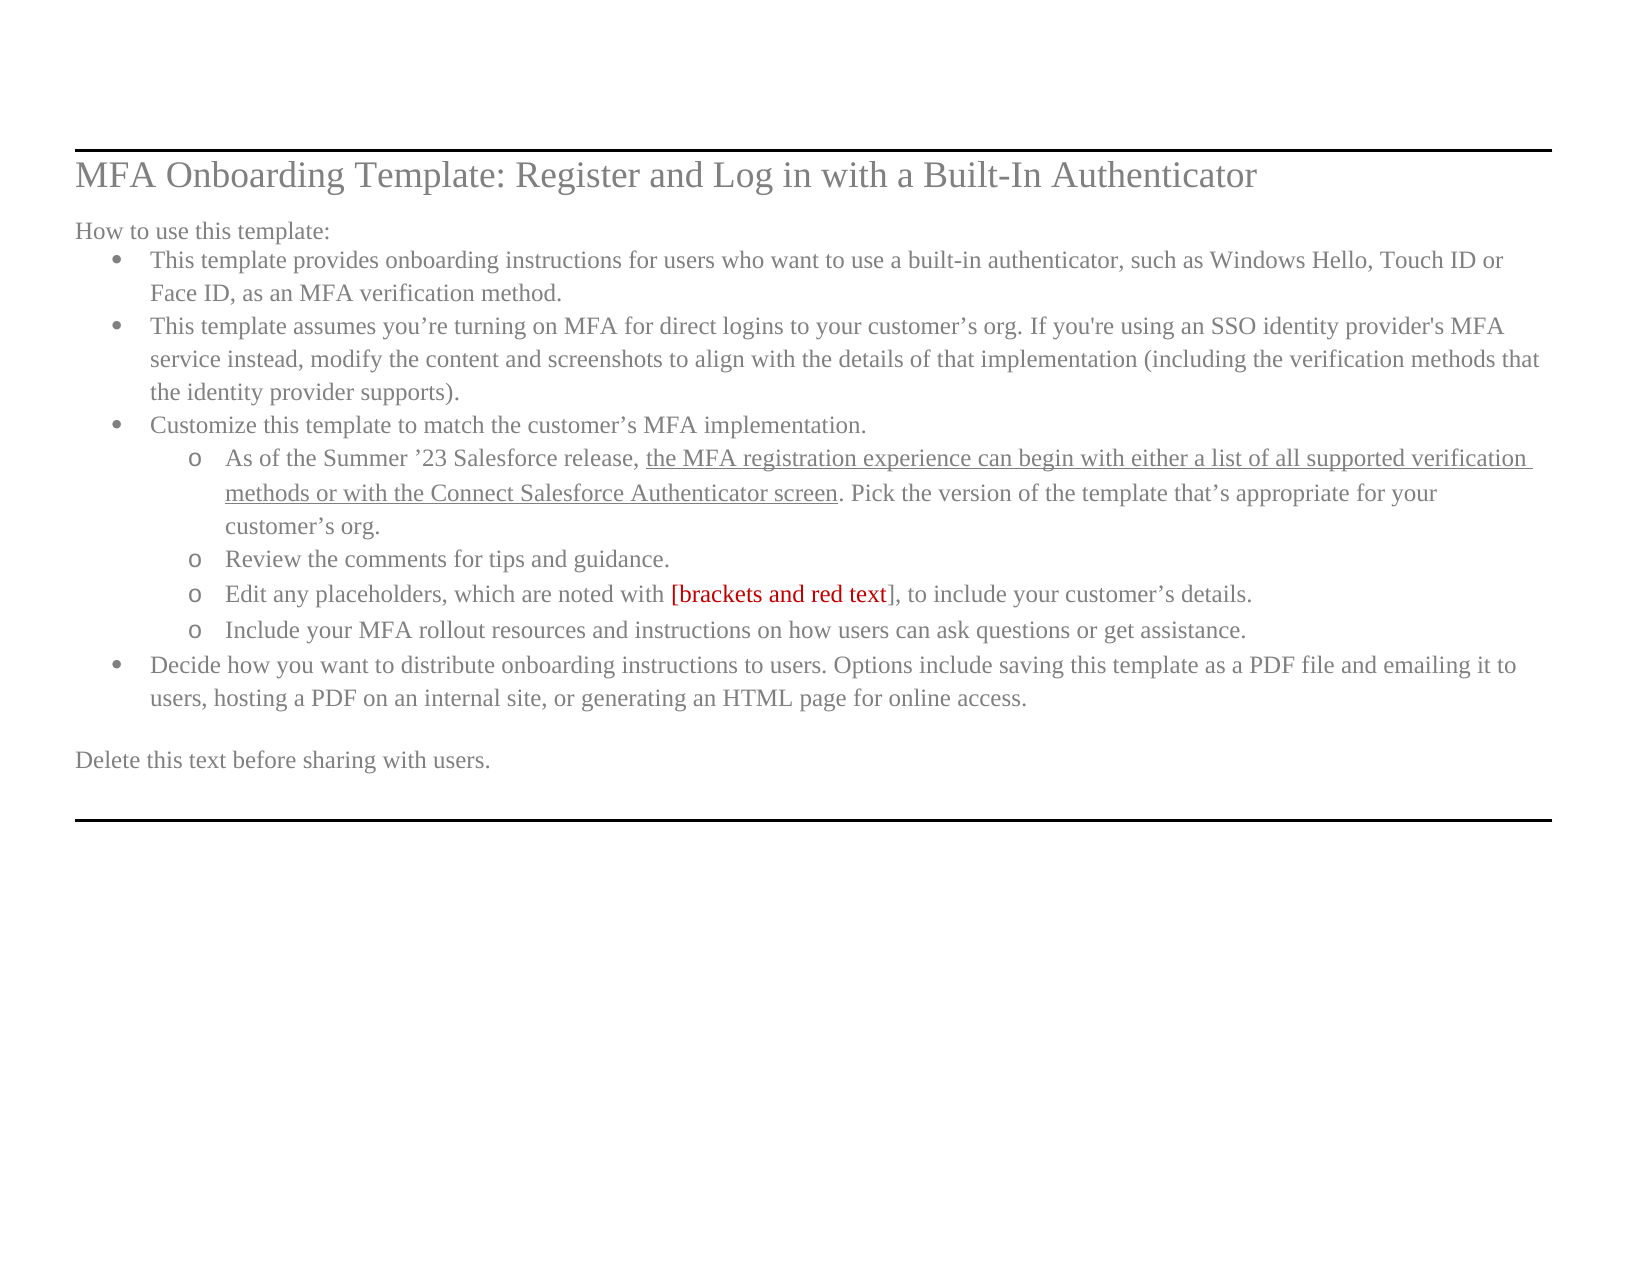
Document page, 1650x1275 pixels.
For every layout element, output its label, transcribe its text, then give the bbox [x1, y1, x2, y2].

text MFA Onboarding Template: Register and Log in with a Built-In Authenticator [75, 152, 1552, 195]
list Review the comments for tips and guidance. [187, 544, 1552, 575]
list As of the Summer ’23 Salesforce release, the MFA registration experience can begin with either a list of all supported verification methods or with the Connect Salesforce Authenticator screen. Pick the version of the template that’s appropriate for your customer’s org. [187, 443, 1552, 540]
list Edit any placeholders, which are noted with [brackets and red text], to include your customer’s details. [187, 579, 1552, 610]
text Delete this text before sharing with users. [75, 745, 1552, 774]
list Decide how you want to distribute onboarding instructions to users. Options include saving this template as a PDF file and emailing it to users, hosting a PDF on an internal site, or generating an HTML page for online access. [112, 650, 1552, 712]
list Include your MFA rollout resources and instructions on how users can ask questions or get assistance. [187, 615, 1552, 646]
text How to use this template: [75, 216, 1552, 245]
list Customize this template to match the customer’s MFA implementation. [112, 410, 1552, 439]
list This template assumes you’re turning on MFA for direct logins to your customer’s org. If you're using an SSO identity provider's MFA service instead, modify the content and screenshots to align with the details of that implementation (including the verification methods that the identity provider supports). [112, 311, 1552, 406]
list This template provides onboarding instructions for users who want to use a built-in authenticator, such as Windows Hello, Touch ID or Face ID, as an MFA verification method. [112, 245, 1552, 307]
